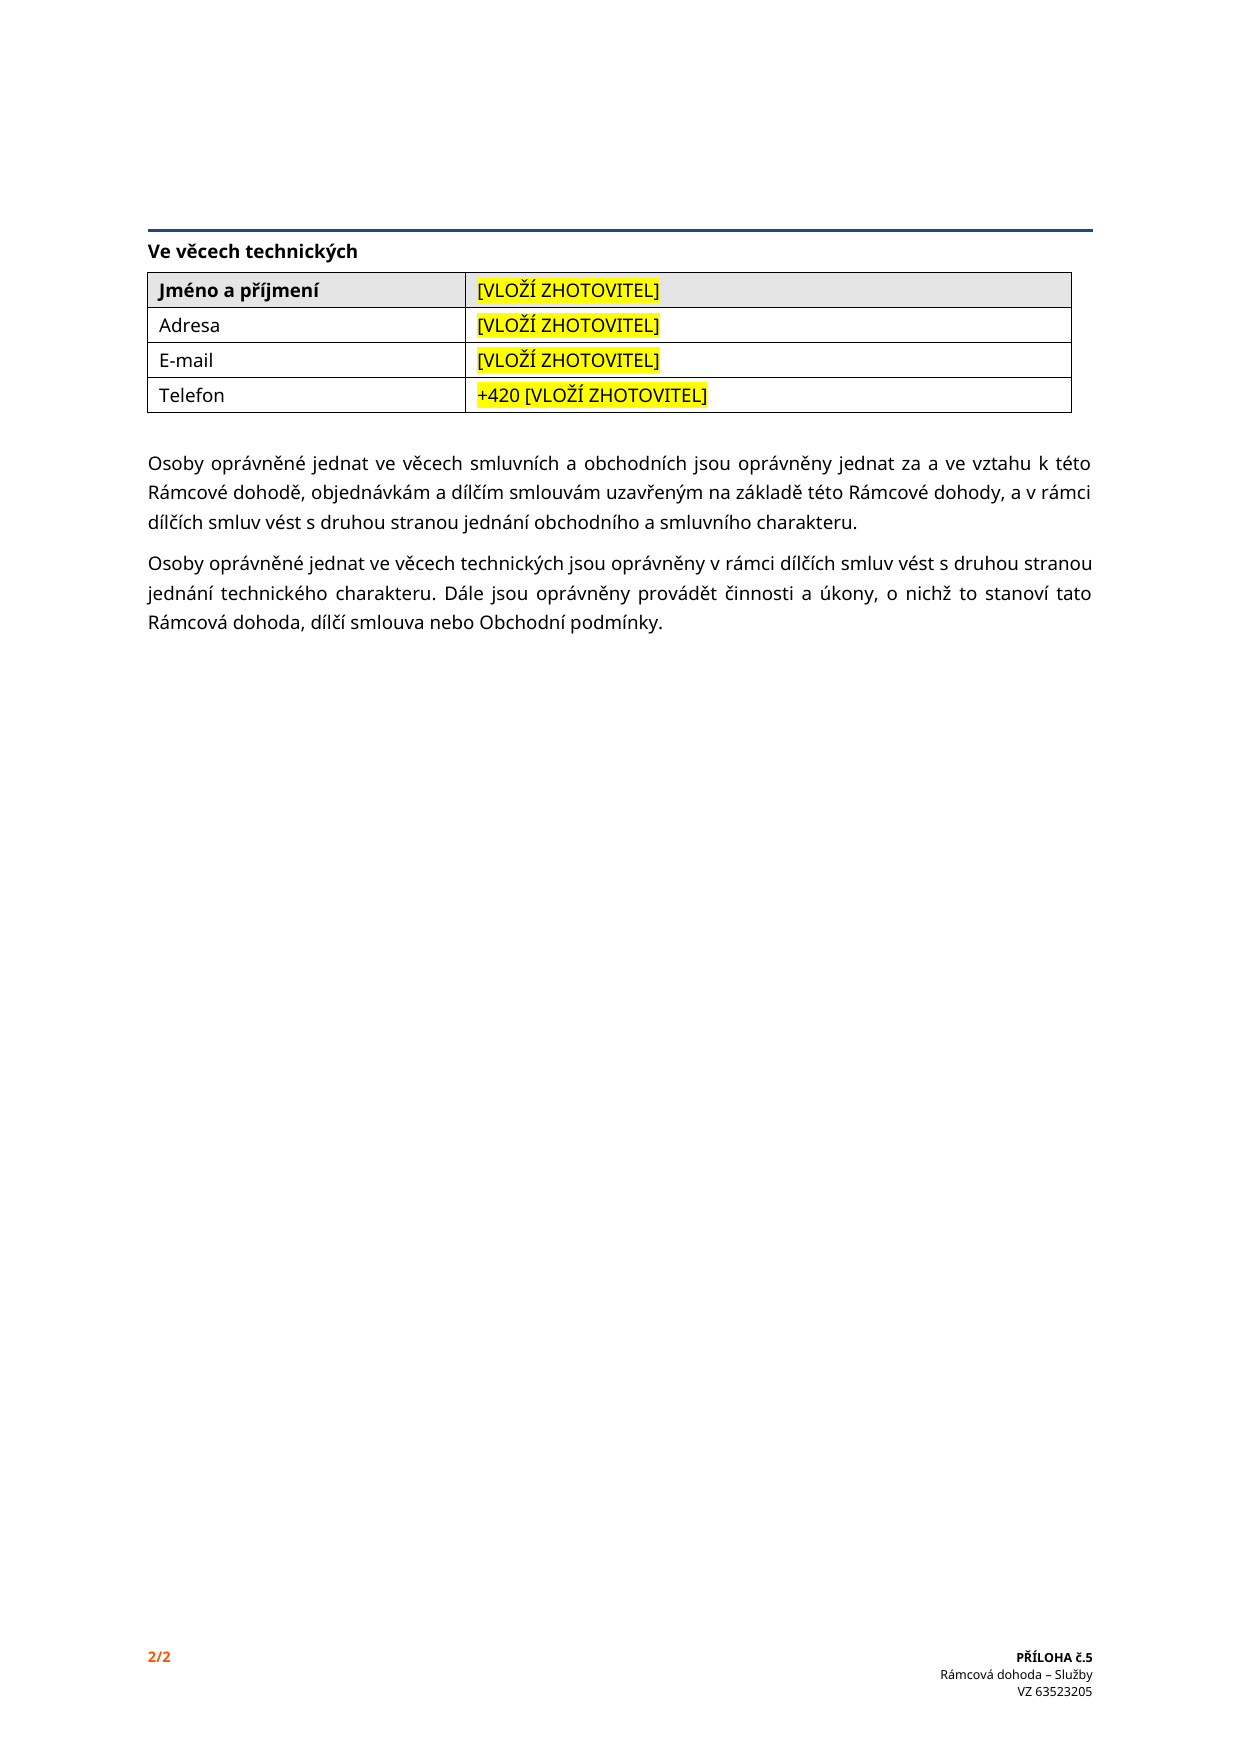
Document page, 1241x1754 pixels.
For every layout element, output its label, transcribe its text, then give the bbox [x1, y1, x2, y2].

text Osoby oprávněné jednat ve věcech smluvních a obchodních jsou oprávněny jednat za a ve vztahu k této Rámcové dohodě, objednávkám a dílčím smlouvám uzavřeným na základě této Rámcové dohody, a v rámci dílčích smluv vést s druhou stranou jednání obchodního a smluvního charakteru. [148, 450, 1093, 534]
table_cell Adresa [148, 308, 465, 342]
table_cell Telefon [148, 378, 465, 412]
table_cell E-mail [148, 343, 465, 377]
table_header [VLOŽÍ ZHOTOVITEL] [466, 273, 1071, 307]
text Osoby oprávněné jednat ve věcech technických jsou oprávněny v rámci dílčích smluv vést s druhou stranou jednání technického charakteru. Dále jsou oprávněny provádět činnosti a úkony, o nichž to stanoví tato Rámcová dohoda, dílčí smlouva nebo Obchodní podmínky. [148, 551, 1093, 635]
table_cell +420 [VLOŽÍ ZHOTOVITEL] [466, 378, 1071, 412]
table_cell [VLOŽÍ ZHOTOVITEL] [466, 343, 1071, 377]
table_header Jméno a příjmení [148, 273, 465, 307]
table_cell [VLOŽÍ ZHOTOVITEL] [466, 308, 1071, 342]
text Ve věcech technických [148, 232, 1093, 263]
